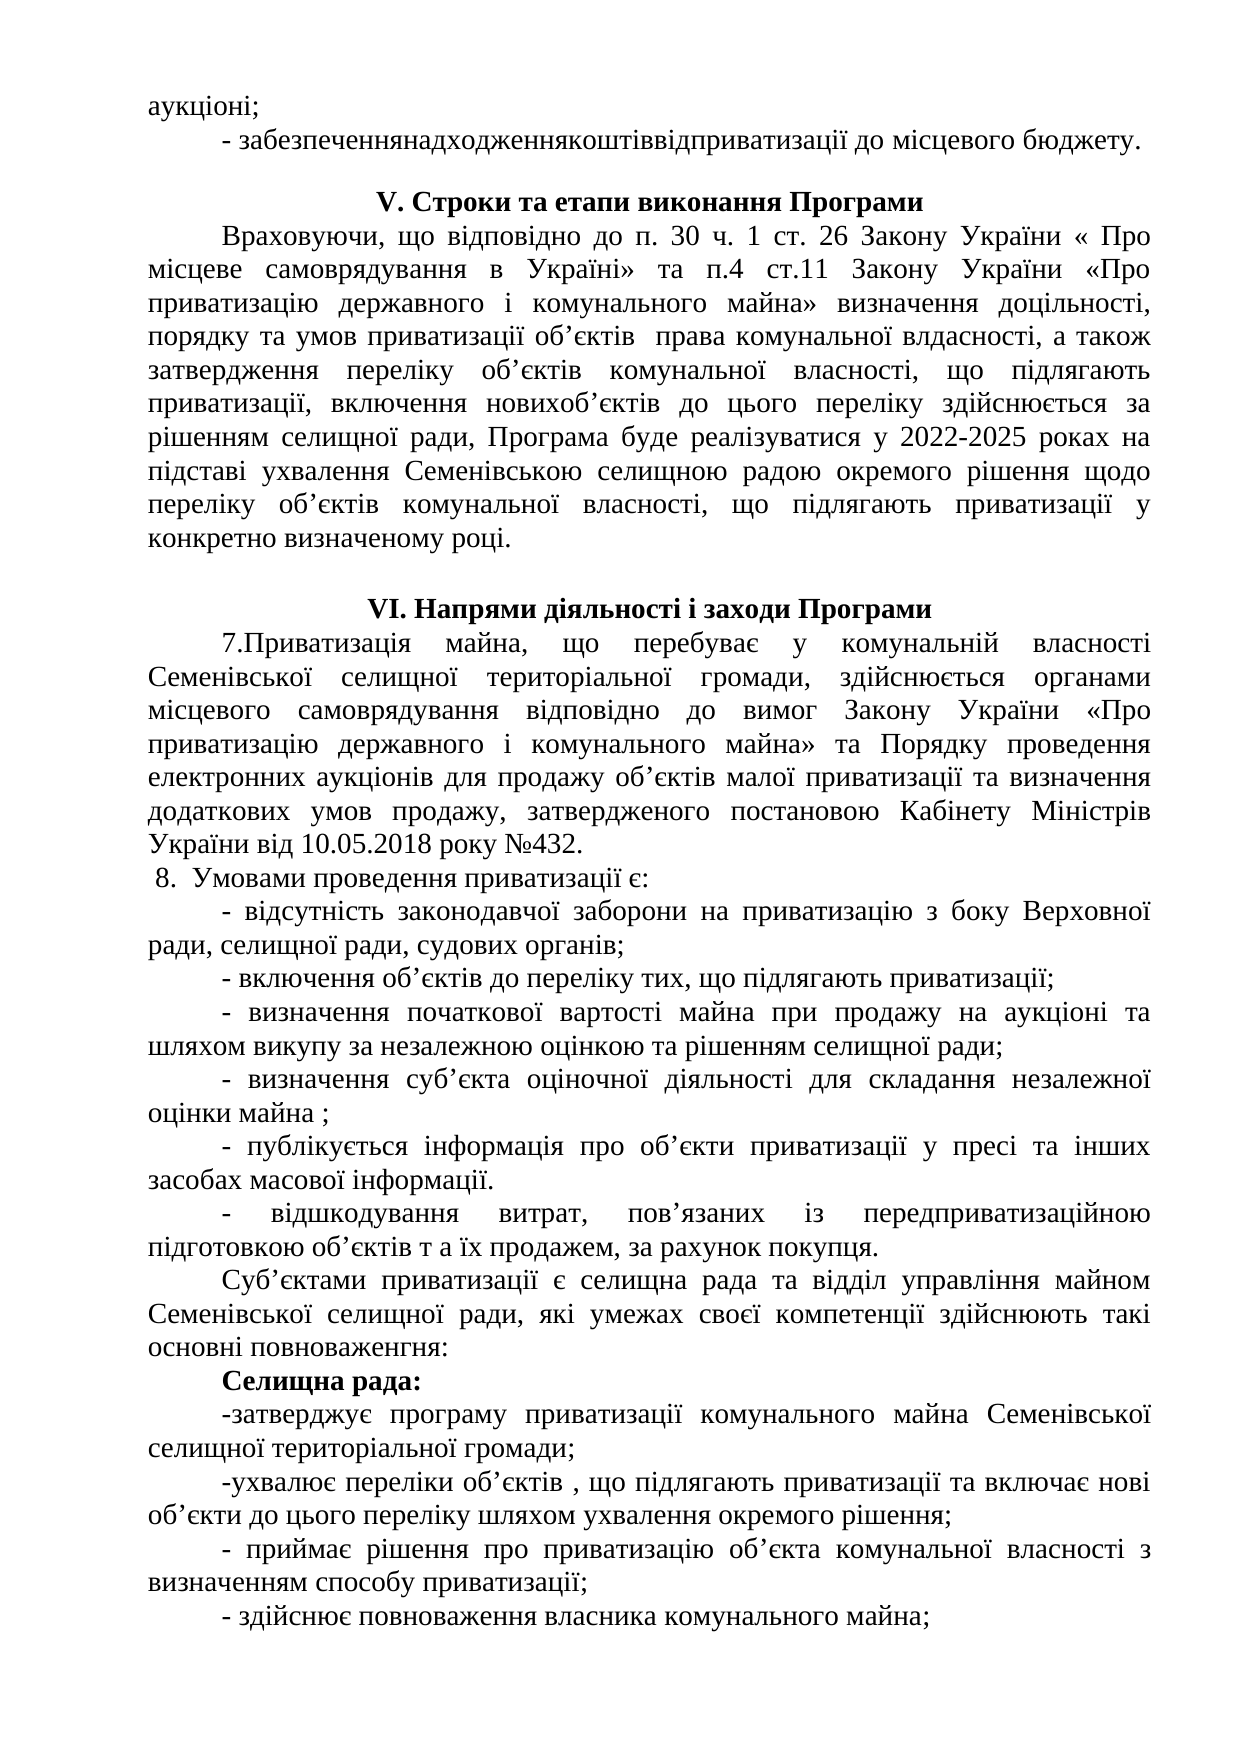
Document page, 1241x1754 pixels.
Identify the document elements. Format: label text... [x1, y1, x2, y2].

subtitle - забезпеченнянадходженнякоштіввідприватизації до місцевого бюджету. [148, 122, 1152, 156]
text -ухвалює переліки об’єктів , що підлягають приватизації та включає нові об’єкти до цього переліку шляхом ухвалення окремого рішення; [148, 1464, 1152, 1531]
text - визначення початкової вартості майна при продажу на аукціоні та шляхом викупу за незалежною оцінкою та рішенням селищної ради; [148, 994, 1152, 1061]
text - здійснює повноваження власника комунального майна; [148, 1598, 1152, 1631]
text VІ. Напрями діяльності і заходи Програми [148, 592, 1152, 625]
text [148, 88, 1152, 122]
text -затверджує програму приватизації комунального майна Семенівської селищної територіальної громади; [148, 1397, 1152, 1464]
text V. Строки та етапи виконання Програми [148, 184, 1152, 218]
text Селищна рада: [148, 1363, 1152, 1397]
text - приймає рішення про приватизацію об’єкта комунальної власності з визначенням способу приватизації; [148, 1531, 1152, 1598]
text 8. Умовами проведення приватизації є: [148, 860, 1152, 893]
text - визначення суб’єкта оціночної діяльності для складання незалежної оцінки майна ; [148, 1061, 1152, 1128]
text Враховуючи, що відповідно до п. 30 ч. 1 ст. 26 Закону України « Про місцеве самоврядування в Україні» та п.4 ст.11 Закону України «Про приватизацію державного і комунального майна» визначення доцільності, порядку та умов приватизації об’єктів права комунальної влдасності, а також затвердження переліку об’єктів комунальної власності, що підлягають приватизації, включення новихоб’єктів до цього переліку здійснюється за рішенням селищної ради, Програма буде реалізуватися у 2022-2025 роках на підставі ухвалення Семенівською селищною радою окремого рішення щодо переліку об’єктів комунальної власності, що підлягають приватизації у конкретно визначеному році. [148, 218, 1152, 553]
text Суб’єктами приватизації є селищна рада та відділ управління майном Семенівської селищної ради, які умежах своєї компетенції здійснюють такі основні повноваженгня: [148, 1262, 1152, 1363]
text - відсутність законодавчої заборони на приватизацію з боку Верховної ради, селищної ради, судових органів; [148, 893, 1152, 961]
text - публікується інформація про об’єкти приватизації у пресі та інших засобах масової інформації. [148, 1128, 1152, 1195]
text - включення об’єктів до переліку тих, що підлягають приватизації; [148, 961, 1152, 994]
text 7.Приватизація майна, що перебуває у комунальній власності Семенівської селищної територіальної громади, здійснюється органами місцевого самоврядування відповідно до вимог Закону України «Про приватизацію державного і комунального майна» та Порядку проведення електронних аукціонів для продажу об’єктів малої приватизації та визначення додаткових умов продажу, затвердженого постановою Кабінету Міністрів України від 10.05.2018 року №432. [148, 625, 1152, 860]
text - відшкодування витрат, пов’язаних із передприватизаційною підготовкою об’єктів т а їх продажем, за рахунок покупця. [148, 1195, 1152, 1262]
